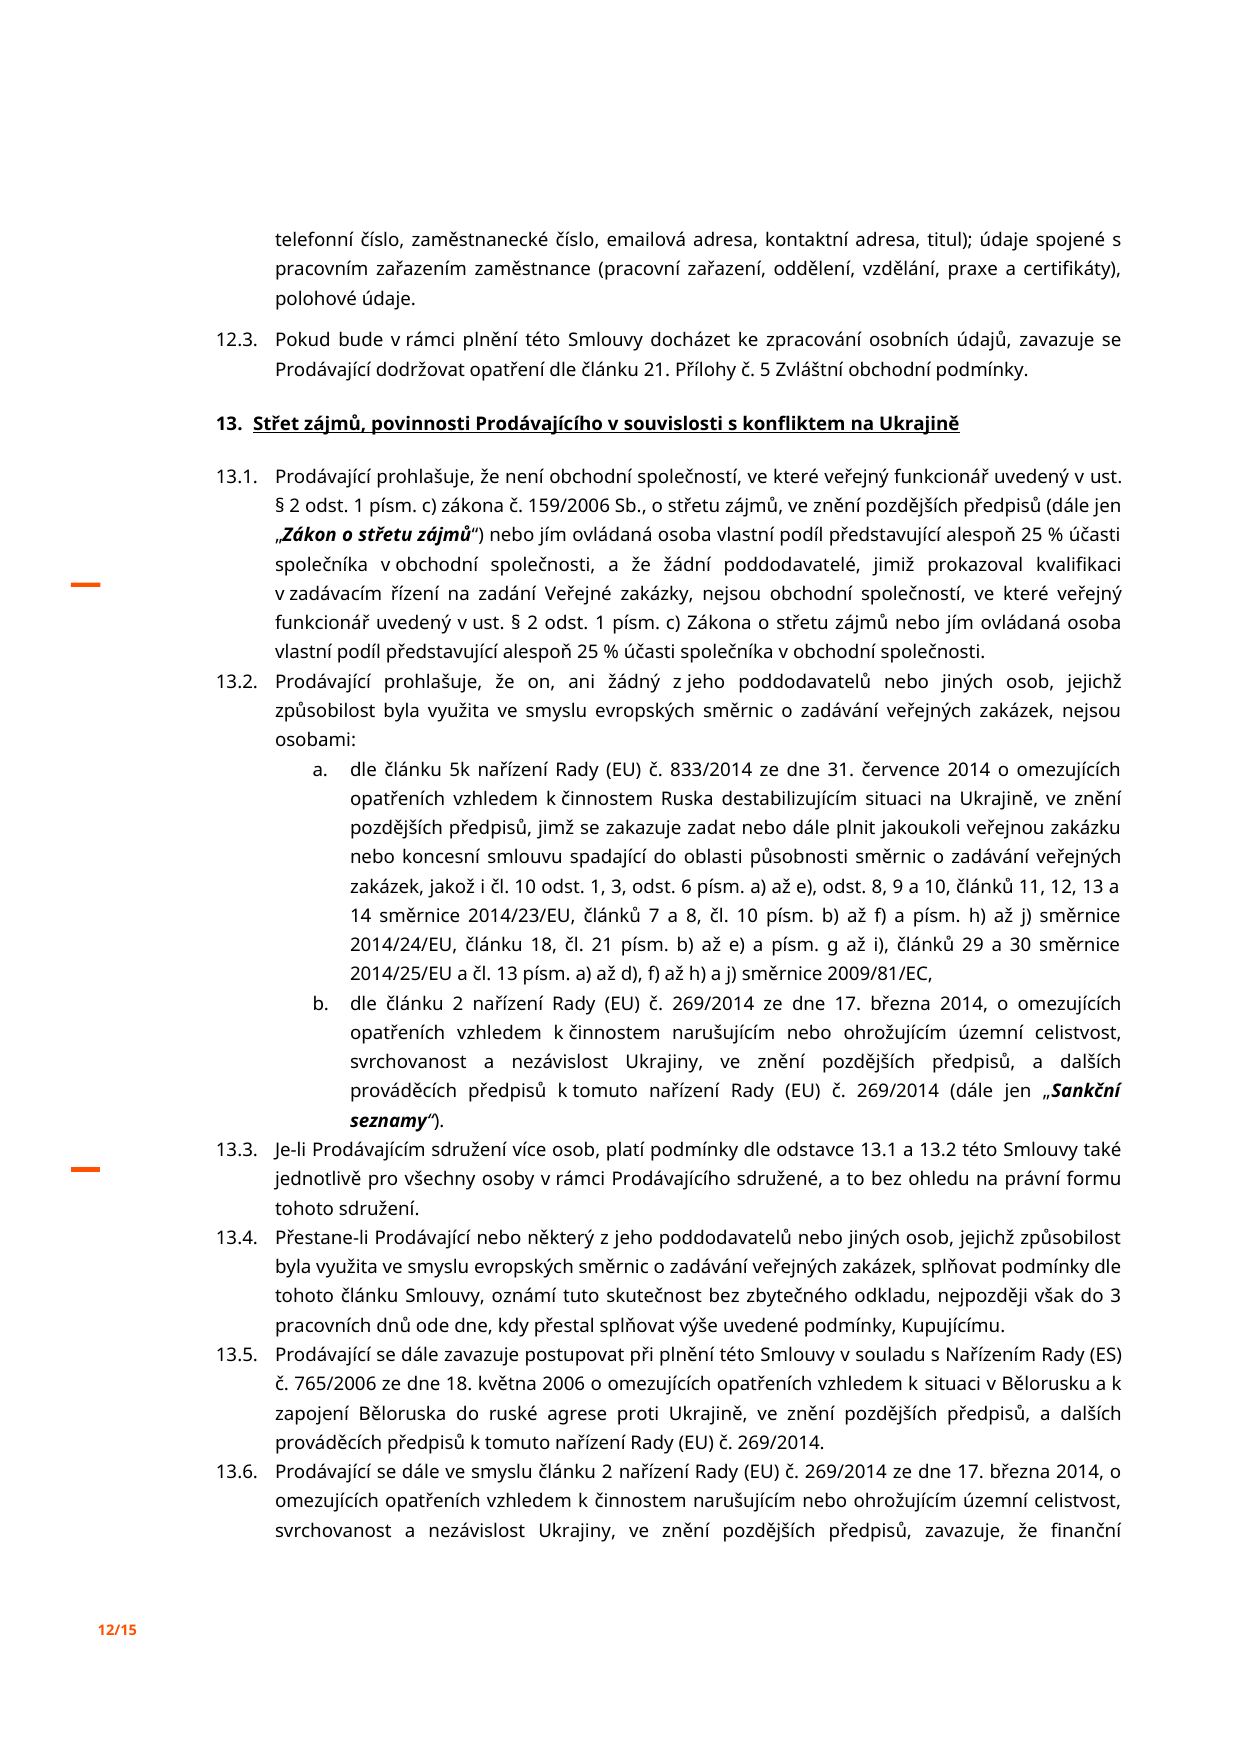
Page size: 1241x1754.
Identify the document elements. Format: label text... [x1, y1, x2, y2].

list Prodávající prohlašuje, že on, ani žádný z jeho poddodavatelů nebo jiných osob, jejichž způsobilost byla využita ve smyslu evropských směrnic o zadávání veřejných zakázek, nejsou osobami: [216, 668, 1122, 752]
list Prodávající prohlašuje, že není obchodní společností, ve které veřejný funkcionář uvedený v ust. § 2 odst. 1 písm. c) zákona č. 159/2006 Sb., o střetu zájmů, ve znění pozdějších předpisů (dále jen „Zákon o střetu zájmů“) nebo jím ovládaná osoba vlastní podíl představující alespoň 25 % účasti společníka v obchodní společnosti, a že žádní poddodavatelé, jimiž prokazoval kvalifikaci v zadávacím řízení na zadání Veřejné zakázky, nejsou obchodní společností, ve které veřejný funkcionář uvedený v ust. § 2 odst. 1 písm. c) Zákona o střetu zájmů nebo jím ovládaná osoba vlastní podíl představující alespoň 25 % účasti společníka v obchodní společnosti. [216, 463, 1122, 664]
list dle článku 2 nařízení Rady (EU) č. 269/2014 ze dne 17. března 2014, o omezujících opatřeních vzhledem k činnostem narušujícím nebo ohrožujícím územní celistvost, svrchovanost a nezávislost Ukrajiny, ve znění pozdějších předpisů, a dalších prováděcích předpisů k tomuto nařízení Rady (EU) č. 269/2014 (dále jen „Sankční seznamy“). [312, 990, 1122, 1133]
list Prodávající se dále zavazuje postupovat při plnění této Smlouvy v souladu s Nařízením Rady (ES) č. 765/2006 ze dne 18. května 2006 o omezujících opatřeních vzhledem k situaci v Bělorusku a k zapojení Běloruska do ruské agrese proti Ukrajině, ve znění pozdějších předpisů, a dalších prováděcích předpisů k tomuto nařízení Rady (EU) č. 269/2014. [216, 1341, 1122, 1454]
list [216, 1458, 1122, 1542]
list Je-li Prodávajícím sdružení více osob, platí podmínky dle odstavce 13.1 a 13.2 této Smlouvy také jednotlivě pro všechny osoby v rámci Prodávajícího sdružené, a to bez ohledu na právní formu tohoto sdružení. [216, 1136, 1122, 1220]
list Přestane-li Prodávající nebo některý z jeho poddodavatelů nebo jiných osob, jejichž způsobilost byla využita ve smyslu evropských směrnic o zadávání veřejných zakázek, splňovat podmínky dle tohoto článku Smlouvy, oznámí tuto skutečnost bez zbytečného odkladu, nejpozději však do 3 pracovních dnů ode dne, kdy přestal splňovat výše uvedené podmínky, Kupujícímu. [216, 1224, 1122, 1337]
subtitle Střet zájmů, povinnosti Prodávajícího v souvislosti s konfliktem na Ukrajině [216, 410, 1122, 436]
list Pokud bude v rámci plnění této Smlouvy docházet ke zpracování osobních údajů, zavazuje se Prodávající dodržovat opatření dle článku 21. Přílohy č. 5 Zvláštní obchodní podmínky. [216, 327, 1122, 381]
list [216, 226, 1122, 310]
list dle článku 5k nařízení Rady (EU) č. 833/2014 ze dne 31. července 2014 o omezujících opatřeních vzhledem k činnostem Ruska destabilizujícím situaci na Ukrajině, ve znění pozdějších předpisů, jimž se zakazuje zadat nebo dále plnit jakoukoli veřejnou zakázku nebo koncesní smlouvu spadající do oblasti působnosti směrnic o zadávání veřejných zakázek, jakož i čl. 10 odst. 1, 3, odst. 6 písm. a) až e), odst. 8, 9 a 10, článků 11, 12, 13 a 14 směrnice 2014/23/EU, článků 7 a 8, čl. 10 písm. b) až f) a písm. h) až j) směrnice 2014/24/EU, článku 18, čl. 21 písm. b) až e) a písm. g až i), článků 29 a 30 směrnice 2014/25/EU a čl. 13 písm. a) až d), f) až h) a j) směrnice 2009/81/EC, [312, 756, 1122, 986]
